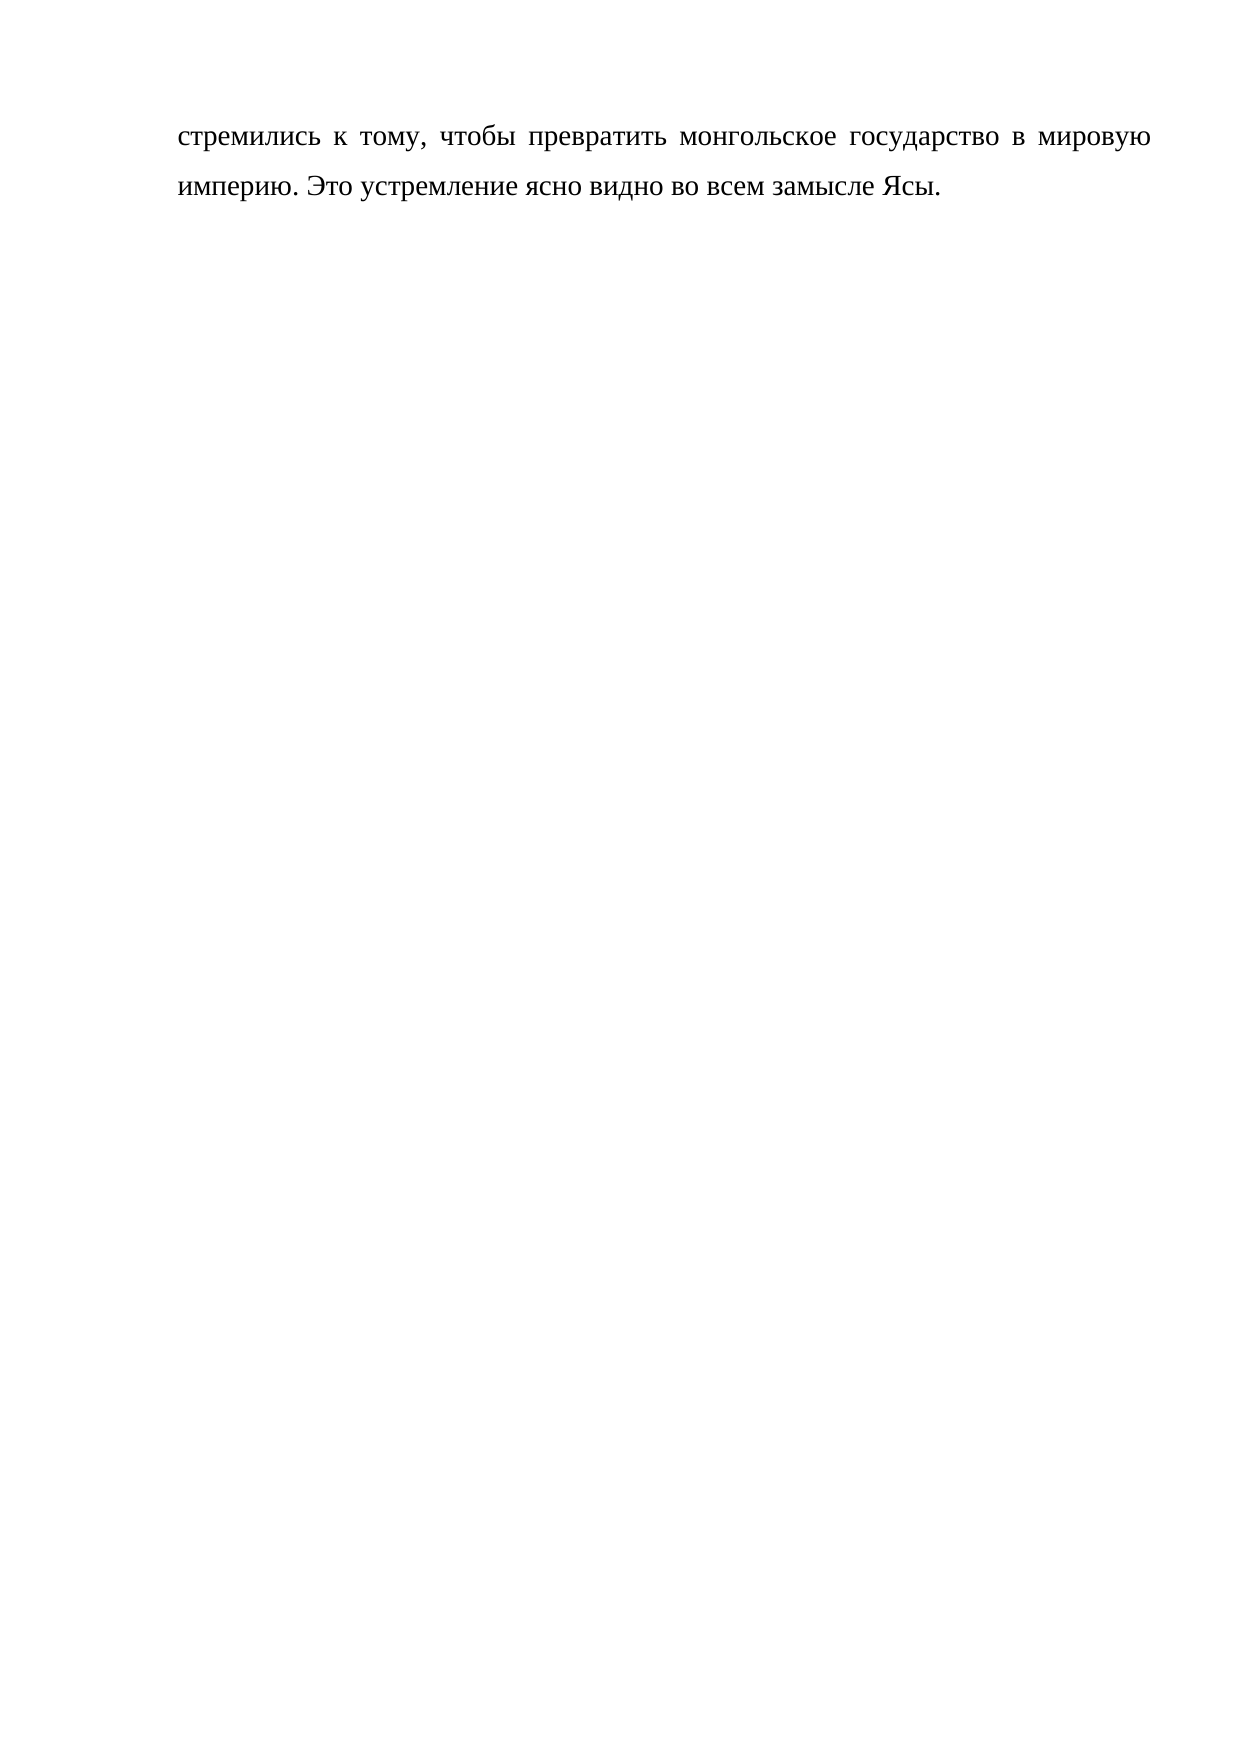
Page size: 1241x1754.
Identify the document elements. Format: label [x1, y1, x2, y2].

text [177, 118, 1152, 202]
